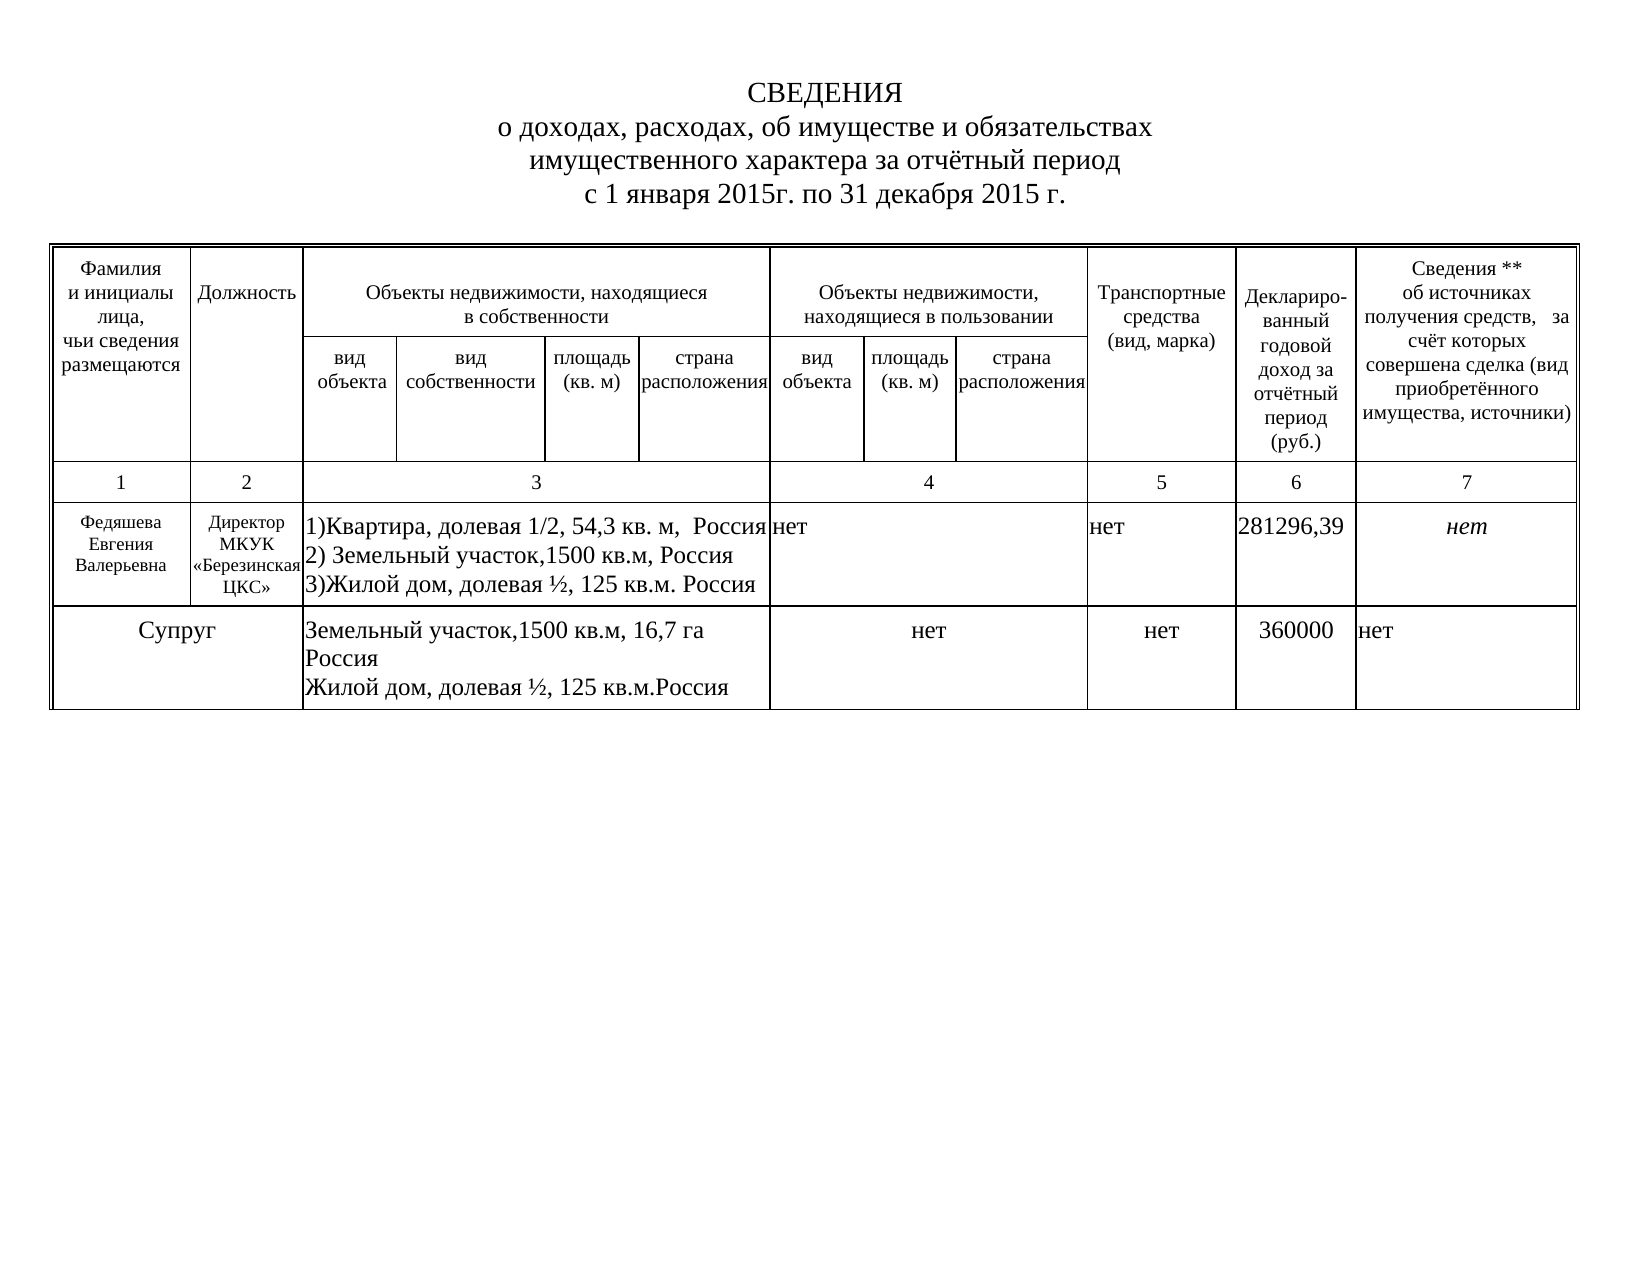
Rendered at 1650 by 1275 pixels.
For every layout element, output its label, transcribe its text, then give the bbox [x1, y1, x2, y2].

table_header Транспортные средства (вид, марка) [1088, 248, 1235, 461]
table_cell нет [771, 607, 1087, 709]
table_cell 1)Квартира, долевая 1/2, 54,3 кв. м, Россия 2) Земельный участок,1500 кв.м, Россия 3)Жилой дом, долевая ½, 125 кв.м. Россия [304, 503, 769, 605]
text с 1 января 2015г. по 31 декабря 2015 г. [59, 176, 1591, 209]
table_header Фамилия и инициалы лица, чьи сведения размещаются [54, 248, 190, 461]
table_cell 2 [191, 462, 302, 502]
table_cell Директор МКУК «Березинская ЦКС» [191, 503, 302, 605]
table_cell площадь (кв. м) [865, 337, 955, 461]
table_cell нет [1088, 607, 1235, 709]
table_header Сведения ** об источниках получения средств, за счёт которых совершена сделка (вид приобретённого имущества, источники) [1357, 248, 1576, 461]
table_cell 6 [1237, 462, 1355, 502]
table_header Объекты недвижимости, находящиеся в пользовании [771, 248, 1087, 336]
table_cell площадь (кв. м) [546, 337, 638, 461]
table_cell 4 [771, 462, 1087, 502]
table_cell вид собственности [397, 337, 544, 461]
table_cell страна расположения [957, 337, 1087, 461]
table_header Должность [191, 248, 302, 461]
table_cell 281296,39 [1237, 503, 1355, 605]
table_header Объекты недвижимости, находящиеся в собственности [304, 248, 769, 336]
table_cell вид объекта [771, 337, 863, 461]
table_header Деклариро-ванный годовой доход за отчётный период (руб.) [1237, 248, 1355, 461]
table_cell нет [1357, 607, 1576, 709]
table_cell Федяшева Евгения Валерьевна [54, 503, 190, 605]
table_cell нет [771, 503, 1087, 605]
table_cell 360000 [1237, 607, 1355, 709]
table_cell нет [1357, 503, 1576, 605]
table_cell вид объекта [304, 337, 396, 461]
text о доходах, расходах, об имуществе и обязательствах [59, 109, 1591, 142]
text имущественного характера за отчётный период [59, 142, 1591, 176]
table_cell Супруг [54, 607, 302, 709]
table_cell 1 [54, 462, 190, 502]
table_cell 7 [1357, 462, 1576, 502]
table_cell страна расположения [640, 337, 769, 461]
text СВЕДЕНИЯ [59, 75, 1591, 109]
table_cell Земельный участок,1500 кв.м, 16,7 га Россия Жилой дом, долевая ½, 125 кв.м.Россия [304, 607, 769, 709]
table_cell нет [1088, 503, 1235, 605]
table_cell 3 [304, 462, 769, 502]
table_cell 5 [1088, 462, 1235, 502]
